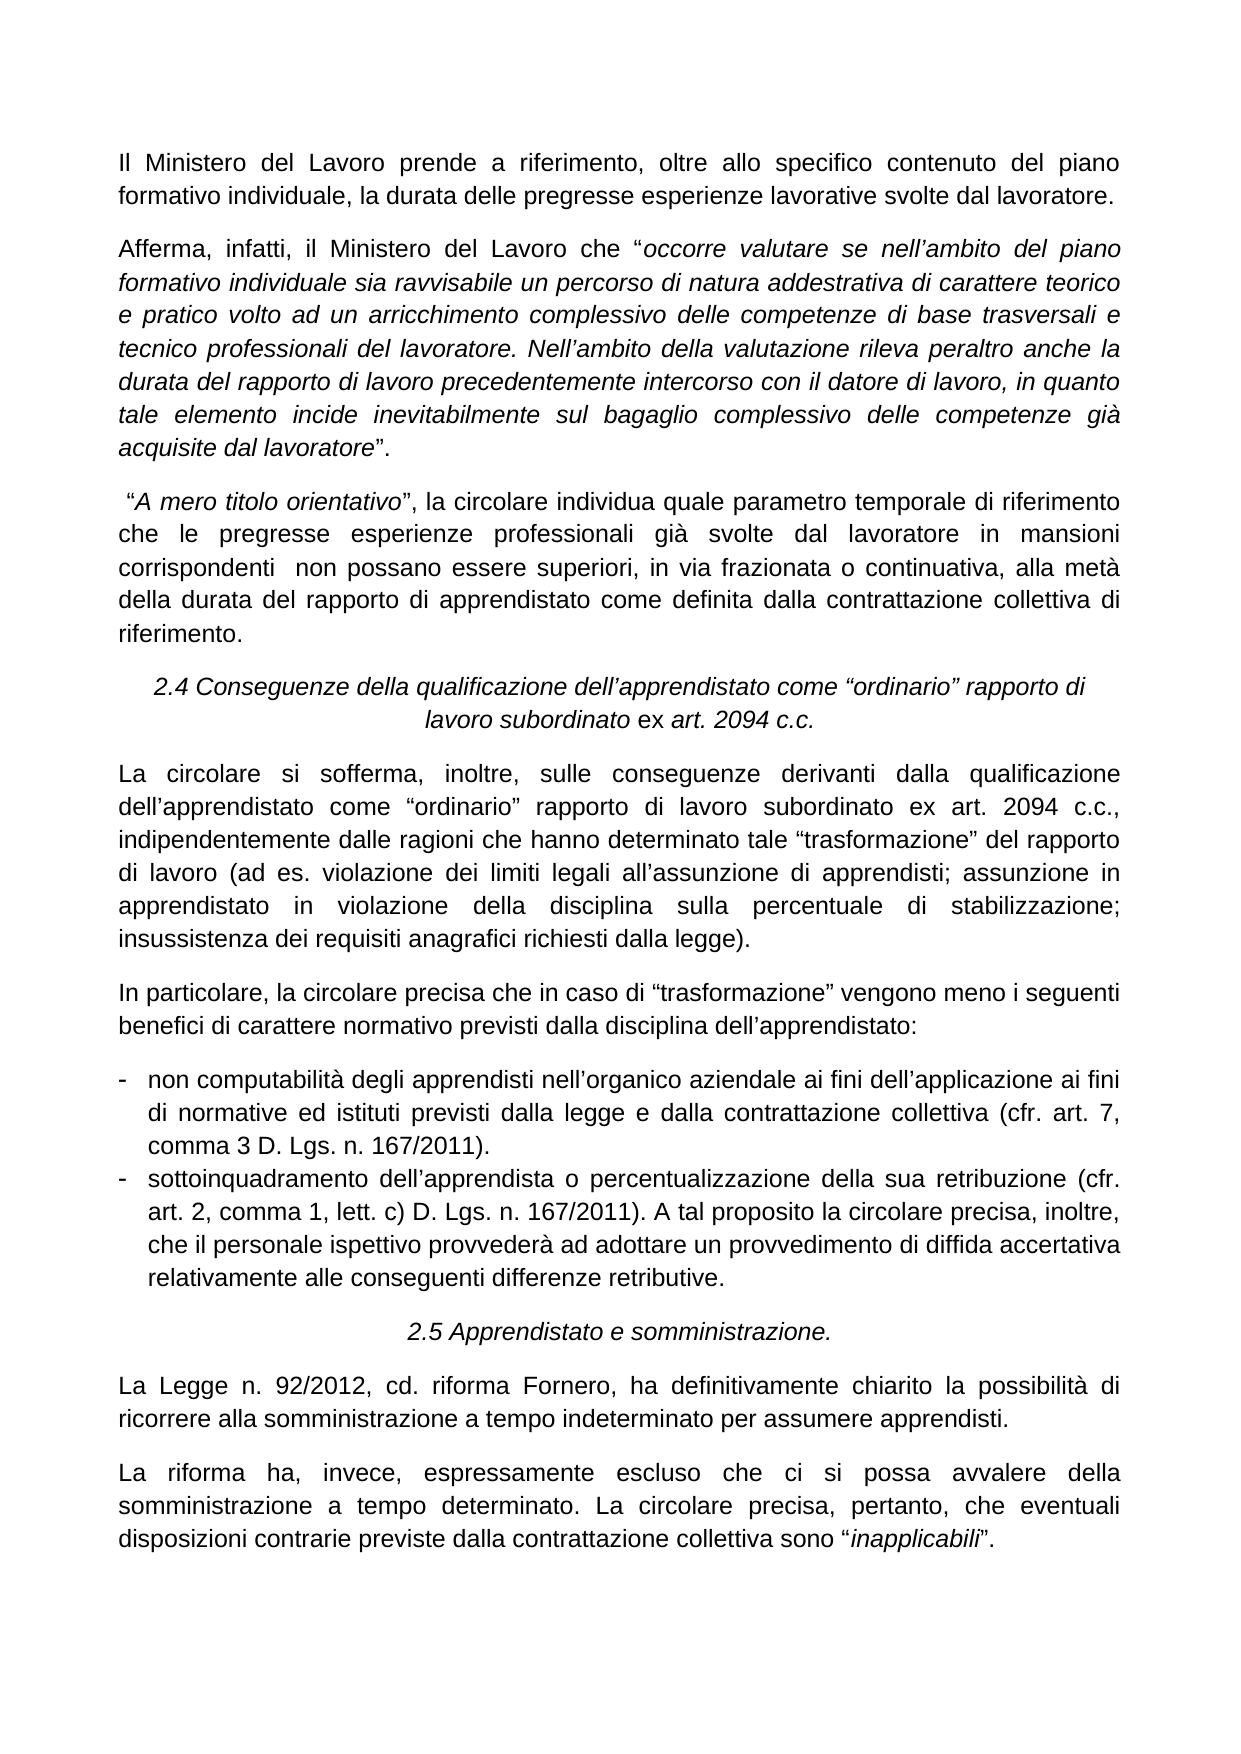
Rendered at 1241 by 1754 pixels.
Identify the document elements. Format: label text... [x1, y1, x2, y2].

text “A mero titolo orientativo”, la circolare individua quale parametro temporale di riferimento che le pregresse esperienze professionali già svolte dal lavoratore in mansioni corrispondenti non possano essere superiori, in via frazionata o continuativa, alla metà della durata del rapporto di apprendistato come definita dalla contrattazione collettiva di riferimento. [118, 486, 1122, 647]
list sottoinquadramento dell’apprendista o percentualizzazione della sua retribuzione (cfr. art. 2, comma 1, lett. c) D. Lgs. n. 167/2011). A tal proposito la circolare precisa, inoltre, che il personale ispettivo provvederà ad adottare un provvedimento di diffida accertativa relativamente alle conseguenti differenze retributive. [118, 1164, 1122, 1292]
text Afferma, infatti, il Ministero del Lavoro che “occorre valutare se nell’ambito del piano formativo individuale sia ravvisabile un percorso di natura addestrativa di carattere teorico e pratico volto ad un arricchimento complessivo delle competenze di base trasversali e tecnico professionali del lavoratore. Nell’ambito della valutazione rileva peraltro anche la durata del rapporto di lavoro precedentemente intercorso con il datore di lavoro, in quanto tale elemento incide inevitabilmente sul bagaglio complessivo delle competenze già acquisite dal lavoratore”. [118, 234, 1122, 461]
text La circolare si sofferma, inoltre, sulle conseguenze derivanti dalla qualificazione dell’apprendistato come “ordinario” rapporto di lavoro subordinato ex art. 2094 c.c., indipendentemente dalle ragioni che hanno determinato tale “trasformazione” del rapporto di lavoro (ad es. violazione dei limiti legali all’assunzione di apprendisti; assunzione in apprendistato in violazione della disciplina sulla percentuale di stabilizzazione; insussistenza dei requisiti anagrafici richiesti dalla legge). [118, 759, 1122, 953]
text Il Ministero del Lavoro prende a riferimento, oltre allo specifico contenuto del piano formativo individuale, la durata delle pregresse esperienze lavorative svolte dal lavoratore. [118, 148, 1122, 209]
text La riforma ha, invece, espressamente escluso che ci si possa avvalere della somministrazione a tempo determinato. La circolare precisa, pertanto, che eventuali disposizioni contrarie previste dalla contrattazione collettiva sono “inapplicabili”. [118, 1458, 1122, 1553]
text La Legge n. 92/2012, cd. riforma Fornero, ha definitivamente chiarito la possibilità di ricorrere alla somministrazione a tempo indeterminato per assumere apprendisti. [118, 1371, 1122, 1433]
text 2.4 Conseguenze della qualificazione dell’apprendistato come “ordinario” rapporto di lavoro subordinato ex art. 2094 c.c. [118, 672, 1122, 734]
text 2.5 Apprendistato e somministrazione. [118, 1317, 1122, 1346]
text In particolare, la circolare precisa che in caso di “trasformazione” vengono meno i seguenti benefici di carattere normativo previsti dalla disciplina dell’apprendistato: [118, 978, 1122, 1040]
list non computabilità degli apprendisti nell’organico aziendale ai fini dell’applicazione ai fini di normative ed istituti previsti dalla legge e dalla contrattazione collettiva (cfr. art. 7, comma 3 D. Lgs. n. 167/2011). [118, 1065, 1122, 1160]
